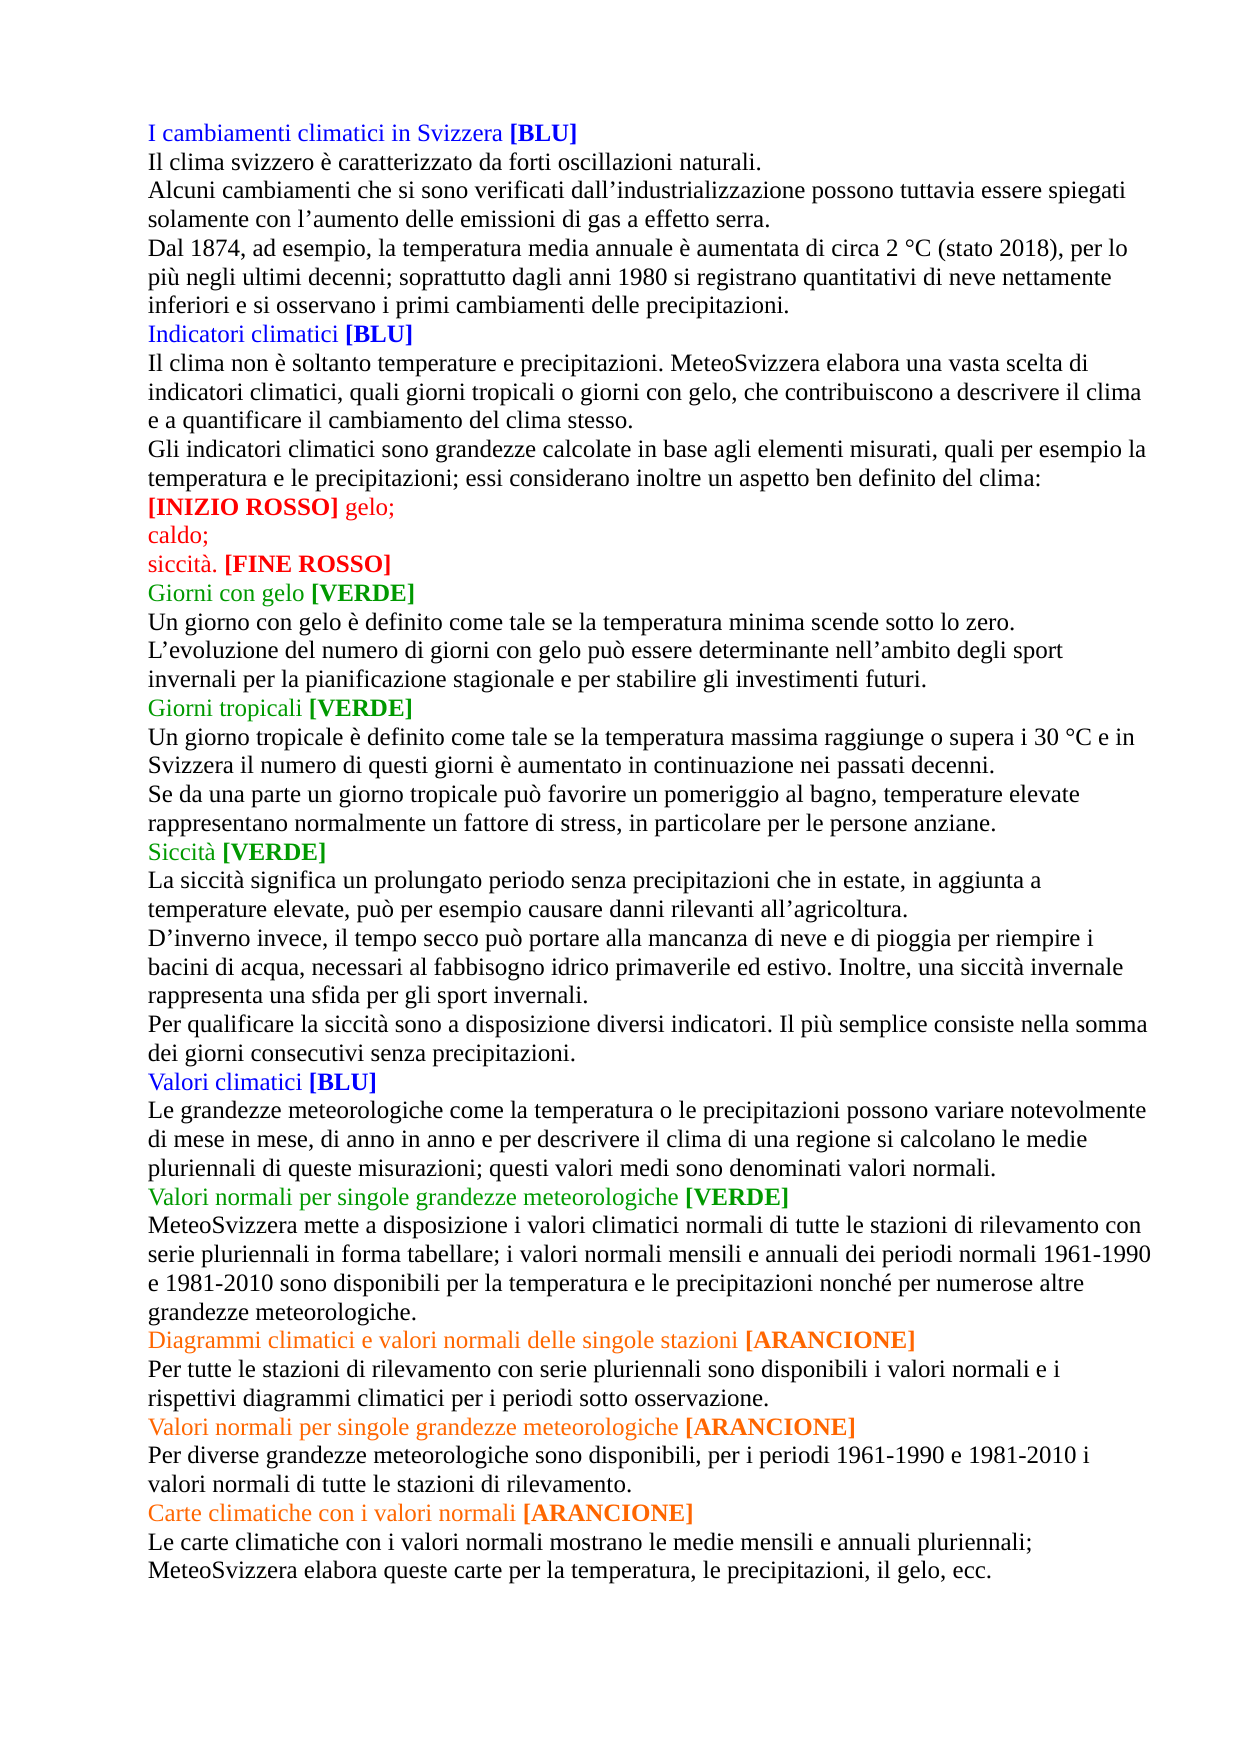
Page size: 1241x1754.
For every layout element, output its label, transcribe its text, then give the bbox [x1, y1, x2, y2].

text Valori normali per singole grandezze meteorologiche [ARANCIONE] [148, 1412, 1152, 1441]
text Carte climatiche con i valori normali [ARANCIONE] [148, 1498, 1152, 1527]
text Un giorno tropicale è definito come tale se la temperatura massima raggiunge o supera i 30 °C e in Svizzera il numero di questi giorni è aumentato in continuazione nei passati decenni. [148, 722, 1152, 779]
text Il clima svizzero è caratterizzato da forti oscillazioni naturali. [148, 147, 1152, 176]
text Dal 1874, ad esempio, la temperatura media annuale è aumentata di circa 2 °C (stato 2018), per lo più negli ultimi decenni; soprattutto dagli anni 1980 si registrano quantitativi di neve nettamente inferiori e si osservano i primi cambiamenti delle precipitazioni. [148, 233, 1152, 319]
text siccità. [FINE ROSSO] [148, 549, 1152, 578]
text Un giorno con gelo è definito come tale se la temperatura minima scende sotto lo zero. [148, 607, 1152, 636]
text Le grandezze meteorologiche come la temperatura o le precipitazioni possono variare notevolmente di mese in mese, di anno in anno e per descrivere il clima di una regione si calcolano le medie pluriennali di queste misurazioni; questi valori medi sono denominati valori normali. [148, 1096, 1152, 1182]
text Le carte climatiche con i valori normali mostrano le medie mensili e annuali pluriennali; MeteoSvizzera elabora queste carte per la temperatura, le precipitazioni, il gelo, ecc. [148, 1527, 1152, 1584]
text Per tutte le stazioni di rilevamento con serie pluriennali sono disponibili i valori normali e i rispettivi diagrammi climatici per i periodi sotto osservazione. [148, 1354, 1152, 1412]
text I cambiamenti climatici in Svizzera [BLU] [148, 118, 1152, 147]
text Diagrammi climatici e valori normali delle singole stazioni [ARANCIONE] [148, 1326, 1152, 1354]
text Alcuni cambiamenti che si sono verificati dall’industrializzazione possono tuttavia essere spiegati solamente con l’aumento delle emissioni di gas a effetto serra. [148, 176, 1152, 233]
text Valori climatici [BLU] [148, 1067, 1152, 1096]
text Valori normali per singole grandezze meteorologiche [VERDE] [148, 1182, 1152, 1211]
text Se da una parte un giorno tropicale può favorire un pomeriggio al bagno, temperature elevate rappresentano normalmente un fattore di stress, in particolare per le persone anziane. [148, 779, 1152, 837]
text Giorni tropicali [VERDE] [148, 693, 1152, 722]
text Giorni con gelo [VERDE] [148, 578, 1152, 607]
text MeteoSvizzera mette a disposizione i valori climatici normali di tutte le stazioni di rilevamento con serie pluriennali in forma tabellare; i valori normali mensili e annuali dei periodi normali 1961-1990 e 1981-2010 sono disponibili per la temperatura e le precipitazioni nonché per numerose altre grandezze meteorologiche. [148, 1211, 1152, 1326]
text Per qualificare la siccità sono a disposizione diversi indicatori. Il più semplice consiste nella somma dei giorni consecutivi senza precipitazioni. [148, 1009, 1152, 1067]
text L’evoluzione del numero di giorni con gelo può essere determinante nell’ambito degli sport invernali per la pianificazione stagionale e per stabilire gli investimenti futuri. [148, 636, 1152, 693]
text caldo; [148, 521, 1152, 549]
text D’inverno invece, il tempo secco può portare alla mancanza di neve e di pioggia per riempire i bacini di acqua, necessari al fabbisogno idrico primaverile ed estivo. Inoltre, una siccità invernale rappresenta una sfida per gli sport invernali. [148, 923, 1152, 1009]
text Il clima non è soltanto temperature e precipitazioni. MeteoSvizzera elabora una vasta scelta di indicatori climatici, quali giorni tropicali o giorni con gelo, che contribuiscono a descrivere il clima e a quantificare il cambiamento del clima stesso. [148, 348, 1152, 434]
text Indicatori climatici [BLU] [148, 319, 1152, 348]
text Per diverse grandezze meteorologiche sono disponibili, per i periodi 1961-1990 e 1981-2010 i valori normali di tutte le stazioni di rilevamento. [148, 1441, 1152, 1498]
text [INIZIO ROSSO] gelo; [148, 492, 1152, 521]
text Gli indicatori climatici sono grandezze calcolate in base agli elementi misurati, quali per esempio la temperatura e le precipitazioni; essi considerano inoltre un aspetto ben definito del clima: [148, 434, 1152, 492]
text La siccità significa un prolungato periodo senza precipitazioni che in estate, in aggiunta a temperature elevate, può per esempio causare danni rilevanti all’agricoltura. [148, 866, 1152, 923]
text Siccità [VERDE] [148, 837, 1152, 866]
